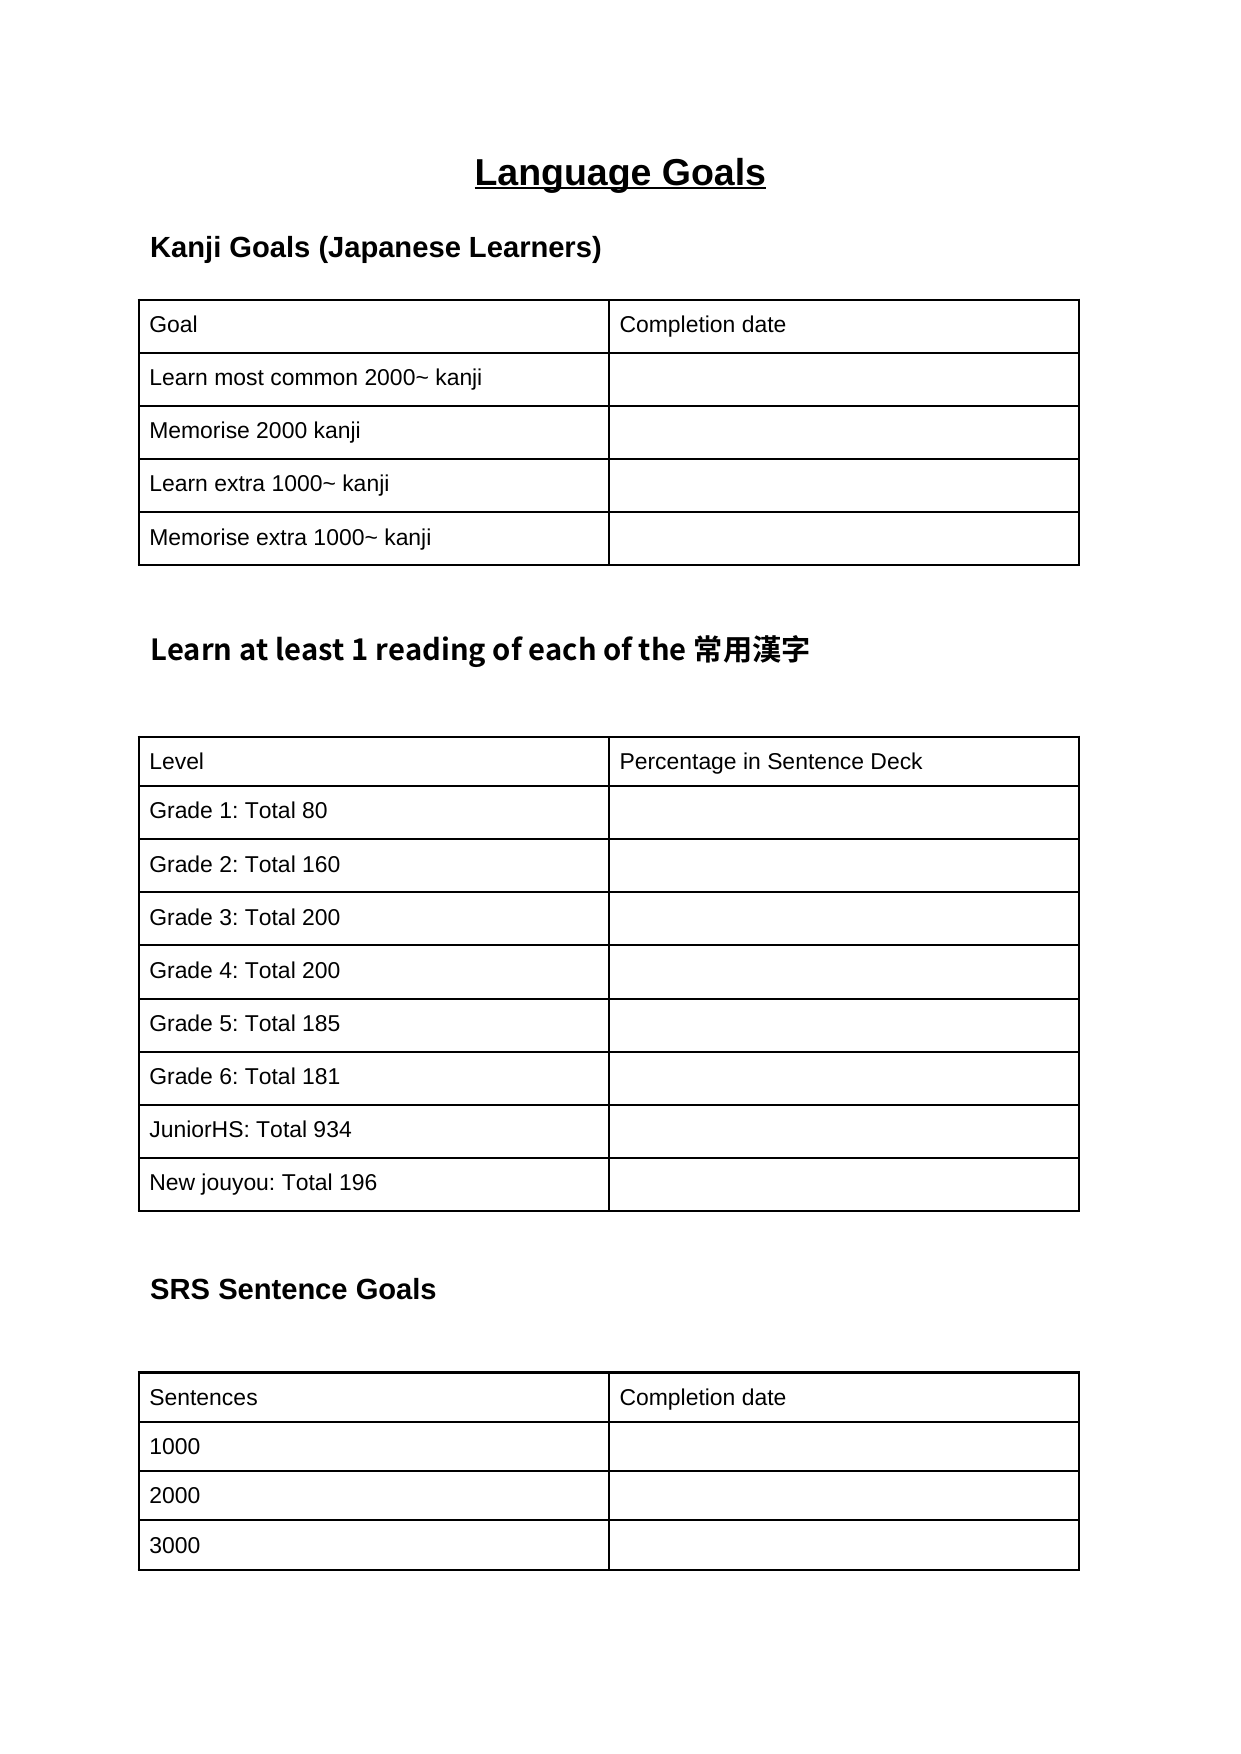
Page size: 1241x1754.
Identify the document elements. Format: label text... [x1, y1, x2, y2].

table_cell [610, 1053, 1078, 1104]
table_cell JuniorHS: Total 934 [140, 1106, 608, 1157]
table_cell [610, 460, 1078, 511]
table_cell [610, 513, 1078, 564]
table_cell 2000 [140, 1472, 608, 1519]
table_cell New jouyou: Total 196 [140, 1159, 608, 1210]
text Language Goals [150, 150, 1090, 193]
table_cell Grade 1: Total 80 [140, 787, 608, 838]
table_cell Grade 6: Total 181 [140, 1053, 608, 1104]
table_cell [610, 407, 1078, 458]
table_header Completion date [610, 1374, 1078, 1421]
table_cell Memorise extra 1000~ kanji [140, 513, 608, 564]
table_cell Learn most common 2000~ kanji [140, 354, 608, 405]
table_cell [610, 787, 1078, 838]
table_cell [610, 354, 1078, 405]
table_cell Grade 2: Total 160 [140, 840, 608, 891]
text Learn at least 1 reading of each of the 常用漢字 [150, 627, 1090, 669]
table_cell [610, 1472, 1078, 1519]
table_cell [610, 1106, 1078, 1157]
table_cell [610, 1000, 1078, 1051]
table_cell [610, 1423, 1078, 1470]
table_cell [610, 893, 1078, 944]
table_cell Grade 4: Total 200 [140, 946, 608, 997]
table_cell Grade 5: Total 185 [140, 1000, 608, 1051]
table_cell 3000 [140, 1521, 608, 1568]
table_cell [610, 840, 1078, 891]
table_cell [610, 1521, 1078, 1568]
table_header Percentage in Sentence Deck [610, 738, 1078, 785]
table_header Completion date [610, 301, 1078, 352]
text SRS Sentence Goals [150, 1272, 1090, 1306]
table_cell Learn extra 1000~ kanji [140, 460, 608, 511]
text Kanji Goals (Japanese Learners) [150, 230, 1090, 263]
table_header Sentences [140, 1374, 608, 1421]
table_cell 1000 [140, 1423, 608, 1470]
table_cell [610, 1159, 1078, 1210]
table_header Goal [140, 301, 608, 352]
table_cell [610, 946, 1078, 997]
table_cell Grade 3: Total 200 [140, 893, 608, 944]
table_cell Memorise 2000 kanji [140, 407, 608, 458]
table_header Level [140, 738, 608, 785]
